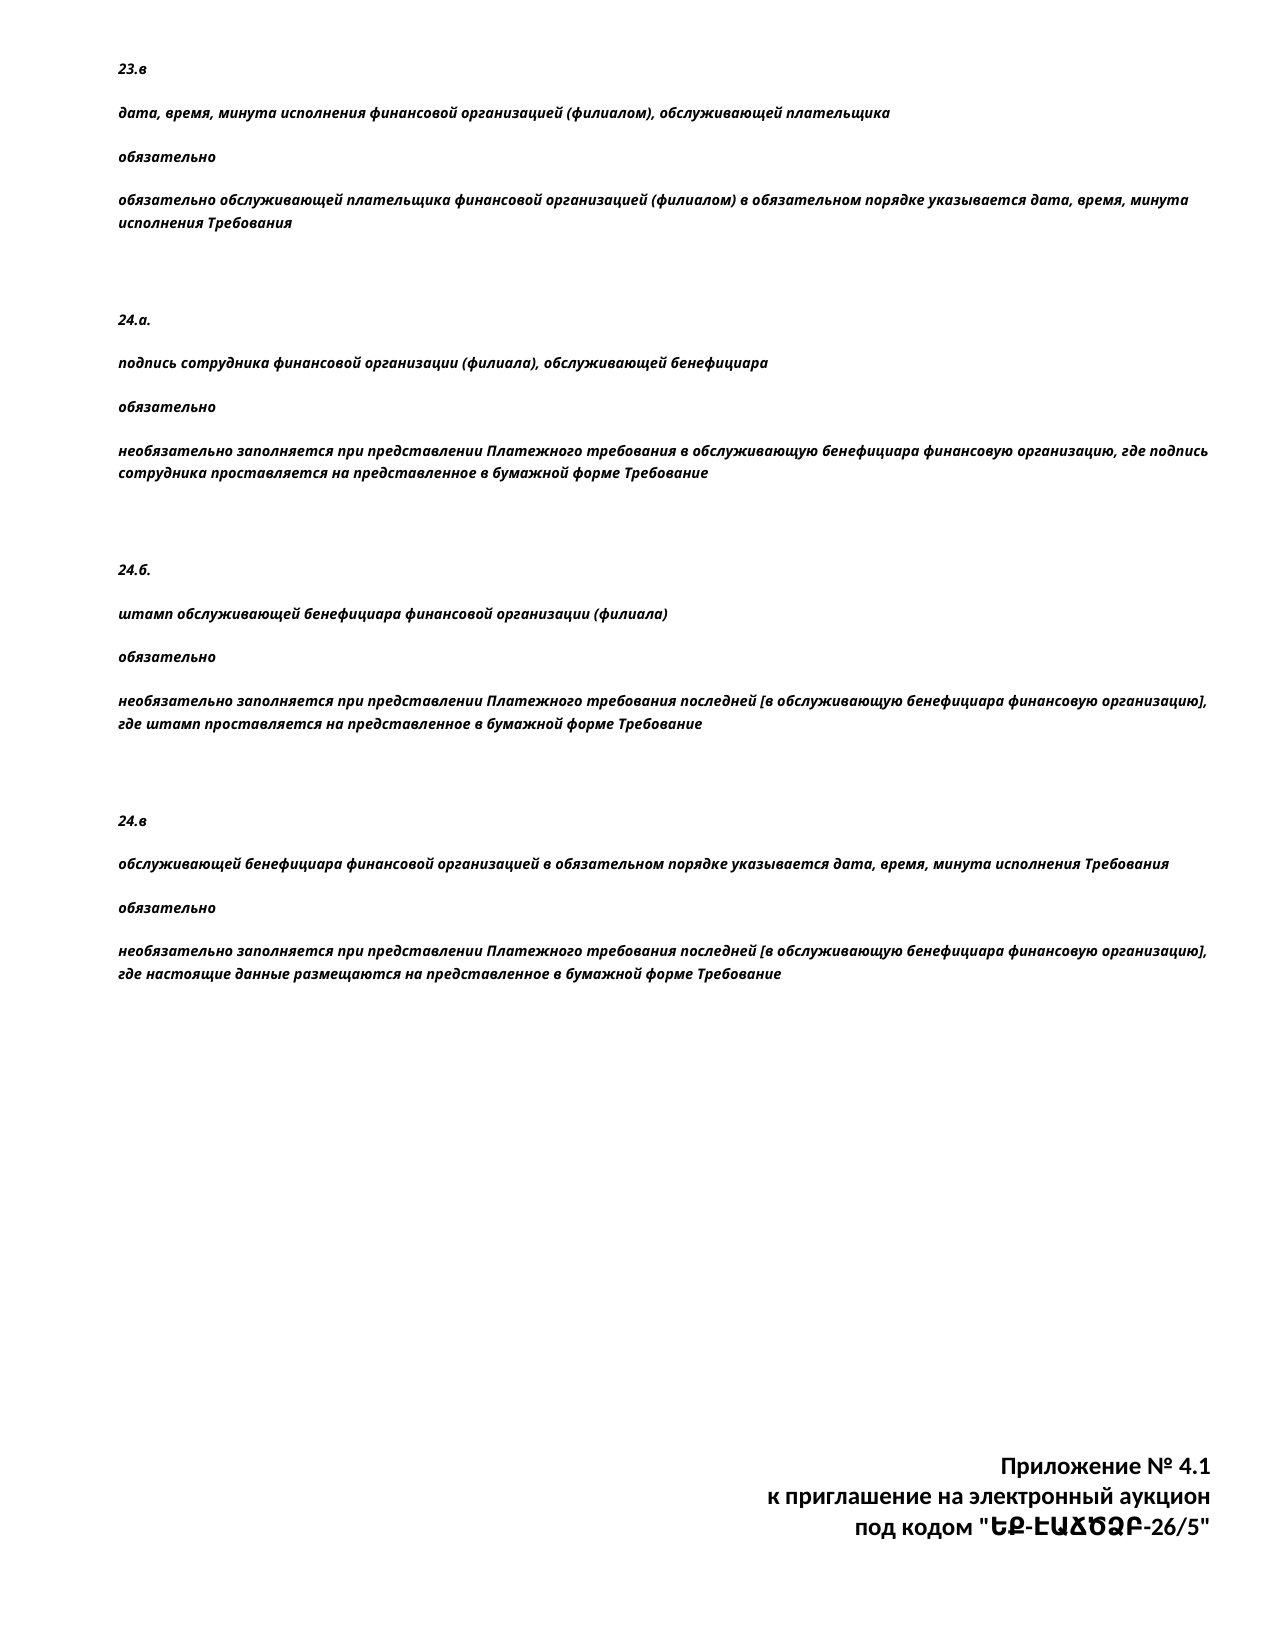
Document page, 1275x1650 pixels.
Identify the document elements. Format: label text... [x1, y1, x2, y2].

text к приглашение на электронный аукцион [148, 1481, 1211, 1511]
text Приложение № 4.1 [118, 1450, 1211, 1481]
text под кодом "ԵՔ-ԷԱՃԾՁԲ-26/5" [118, 1511, 1211, 1542]
